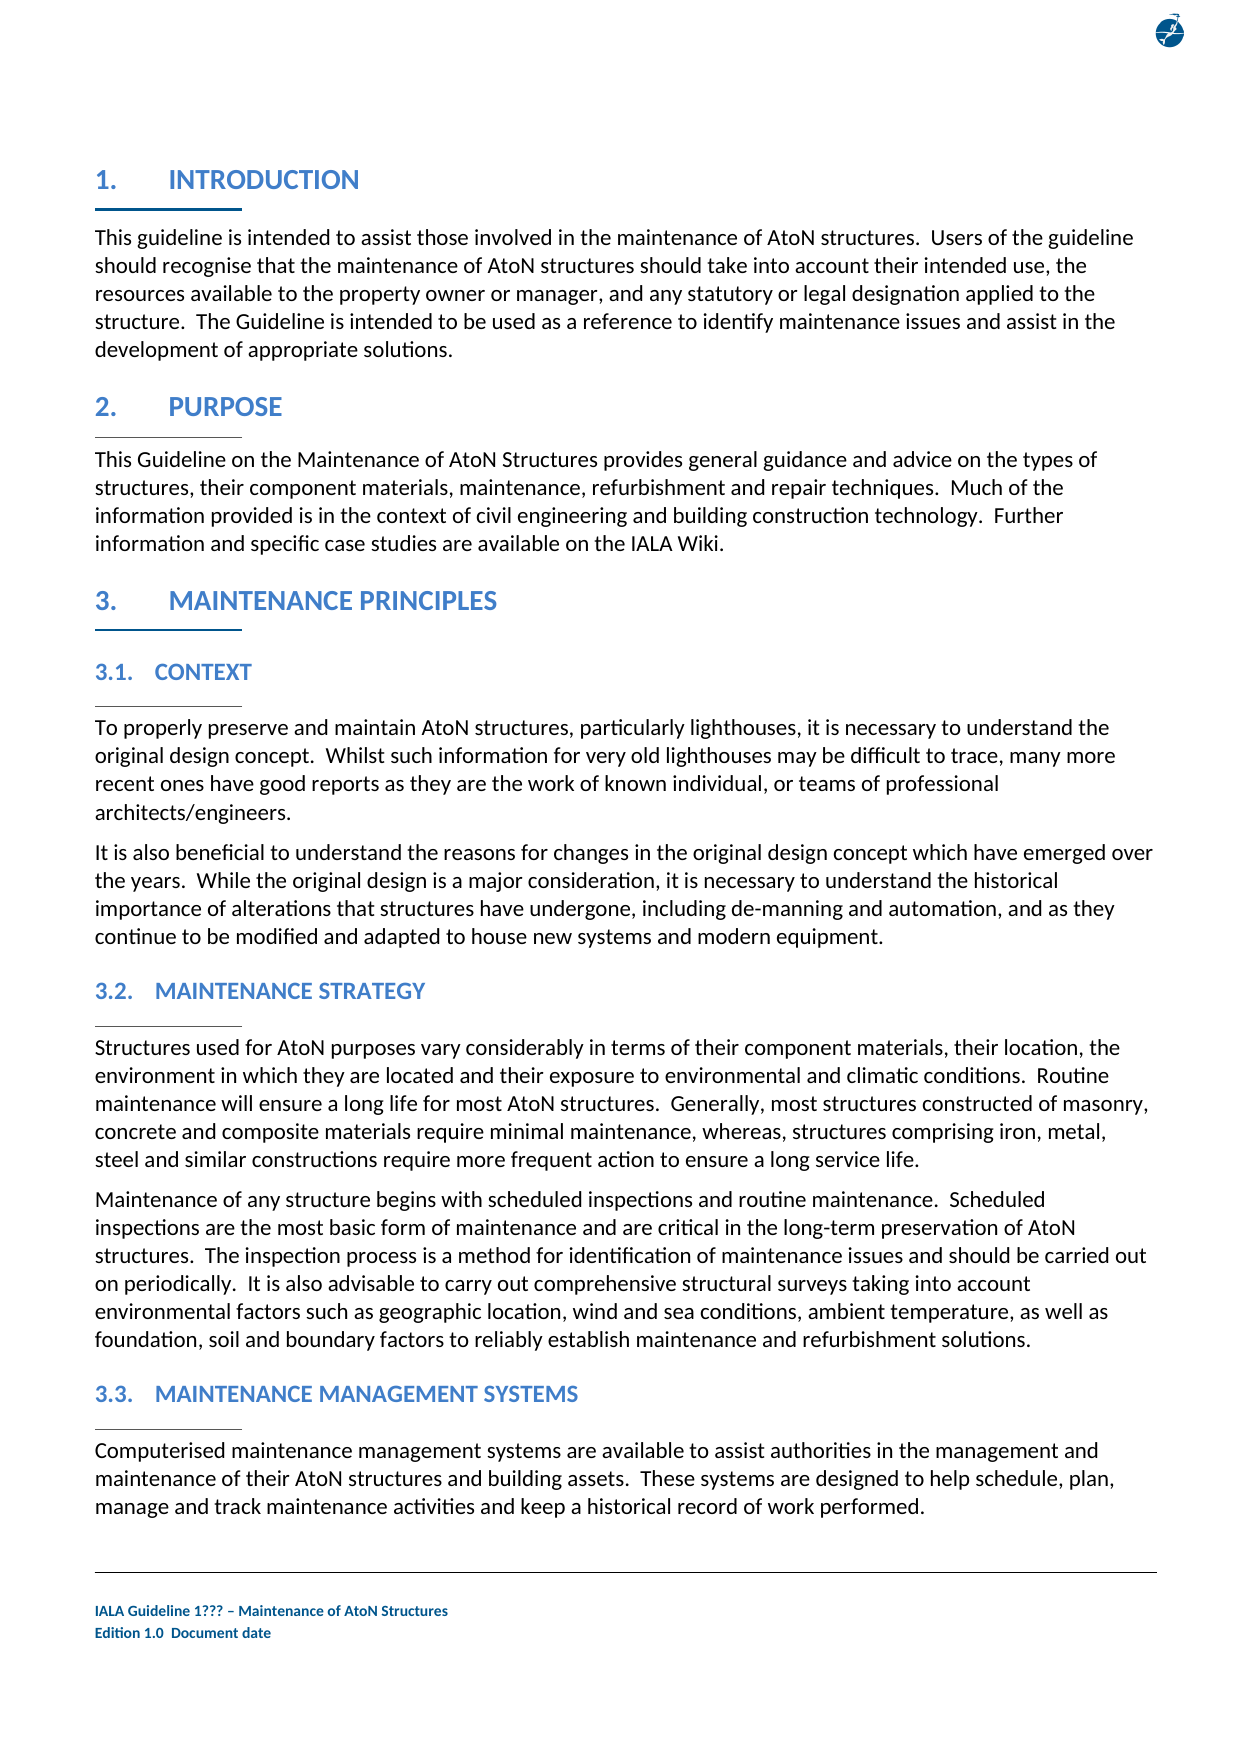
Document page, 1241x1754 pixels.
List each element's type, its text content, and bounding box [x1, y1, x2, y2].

text Maintenance of any structure begins with scheduled inspections and routine maintenance. Scheduled inspections are the most basic form of maintenance and are critical in the long-term preservation of AtoN structures. The inspection process is a method for identification of maintenance issues and should be carried out on periodically. It is also advisable to carry out comprehensive structural surveys taking into account environmental factors such as geographic location, wind and sea conditions, ambient temperature, as well as foundation, soil and boundary factors to reliably establish maintenance and refurbishment solutions. [94, 1185, 1157, 1353]
text This guideline is intended to assist those involved in the maintenance of AtoN structures. Users of the guideline should recognise that the maintenance of AtoN structures should take into account their intended use, the resources available to the property owner or manager, and any statutory or legal designation applied to the structure. The Guideline is intended to be used as a reference to identify maintenance issues and assist in the development of appropriate solutions. [94, 223, 1157, 363]
subtitle MAINTENANCE PRINCIPLES [94, 582, 1157, 617]
text Structures used for AtoN purposes vary considerably in terms of their component materials, their location, the environment in which they are located and their exposure to environmental and climatic conditions. Routine maintenance will ensure a long life for most AtoN structures. Generally, most structures constructed of masonry, concrete and composite materials require minimal maintenance, whereas, structures comprising iron, metal, steel and similar constructions require more frequent action to ensure a long service life. [94, 1033, 1157, 1173]
text To properly preserve and maintain AtoN structures, particularly lighthouses, it is necessary to understand the original design concept. Whilst such information for very old lighthouses may be difficult to trace, many more recent ones have good reports as they are the work of known individual, or teams of professional architects/engineers. [94, 713, 1157, 826]
text It is also beneficial to understand the reasons for changes in the original design concept which have emerged over the years. While the original design is a major consideration, it is necessary to understand the historical importance of alterations that structures have undergone, including de-manning and automation, and as they continue to be modified and adapted to house new systems and modern equipment. [94, 838, 1157, 950]
subtitle INTRODUCTION [94, 161, 1157, 197]
subtitle Context [94, 656, 1157, 686]
text This Guideline on the Maintenance of AtoN Structures provides general guidance and advice on the types of structures, their component materials, maintenance, refurbishment and repair techniques. Much of the information provided is in the context of civil engineering and building construction technology. Further information and specific case studies are available on the IALA Wiki. [94, 445, 1157, 557]
subtitle Maintenance Management Systems [94, 1378, 1157, 1409]
picture [1124, 0, 1241, 82]
subtitle PURPOSE [94, 388, 1157, 424]
text Computerised maintenance management systems are available to assist authorities in the management and maintenance of their AtoN structures and building assets. These systems are designed to help schedule, plan, manage and track maintenance activities and keep a historical record of work performed. [94, 1436, 1157, 1520]
subtitle Maintenance Strategy [94, 975, 1157, 1006]
